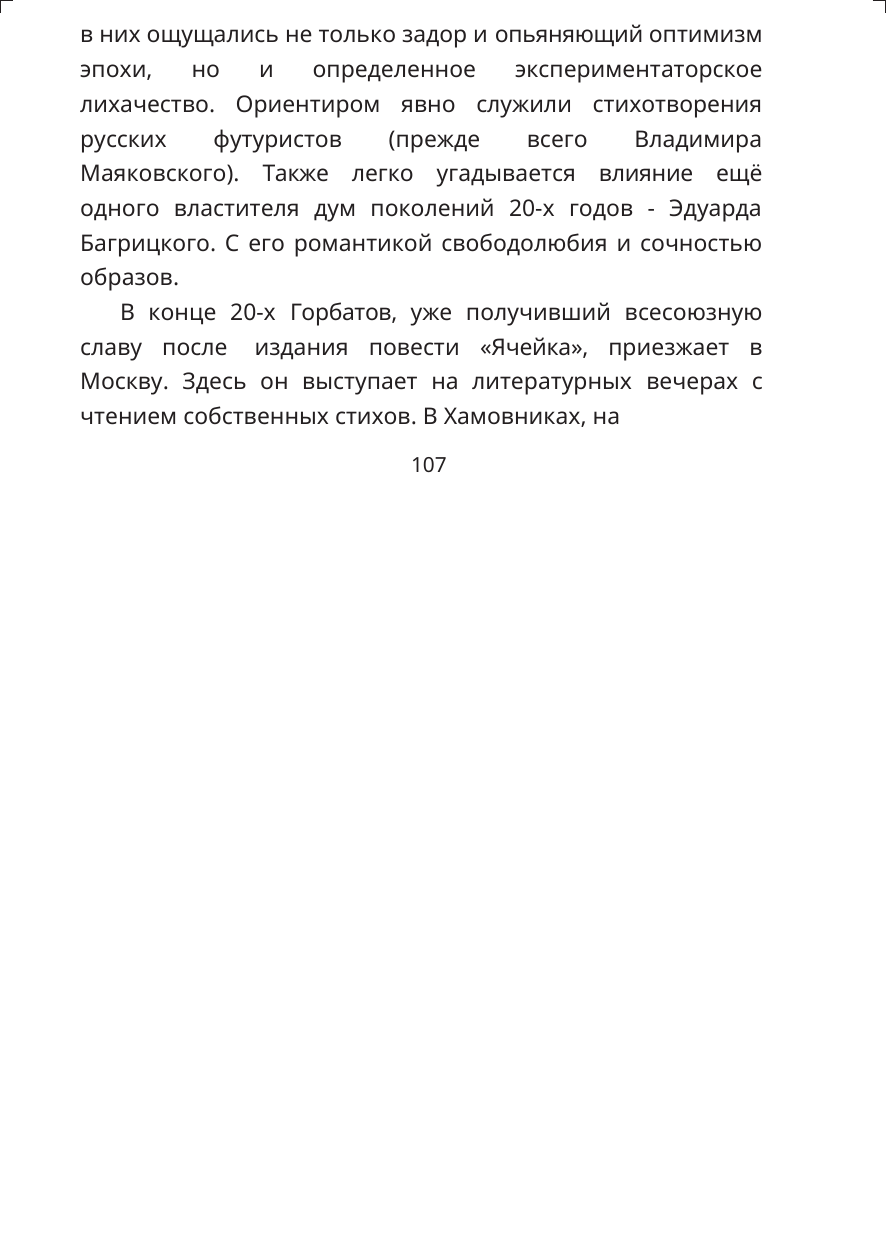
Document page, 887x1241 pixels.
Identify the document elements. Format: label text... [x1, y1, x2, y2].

text 107 [121, 450, 737, 478]
text В конце 20-х Горбатов, уже получивший всесоюзную славу после издания повести «Ячейка», приезжает в Москву. Здесь он выступает на литературных вечерах с чтением собственных стихов. В Хамовниках, на [80, 296, 763, 431]
text в них ощущались не только задор и опьяняющий оптимизм эпохи, но и определенное экспериментаторское лихачество. Ориентиром явно служили стихотворения русских футуристов (прежде всего Владимира Маяковского). Также легко угадывается влияние ещё одного властителя дум поколений 20-х годов - Эдуарда Багрицкого. С его романтикой свободолюбия и сочностью образов. [80, 18, 763, 292]
